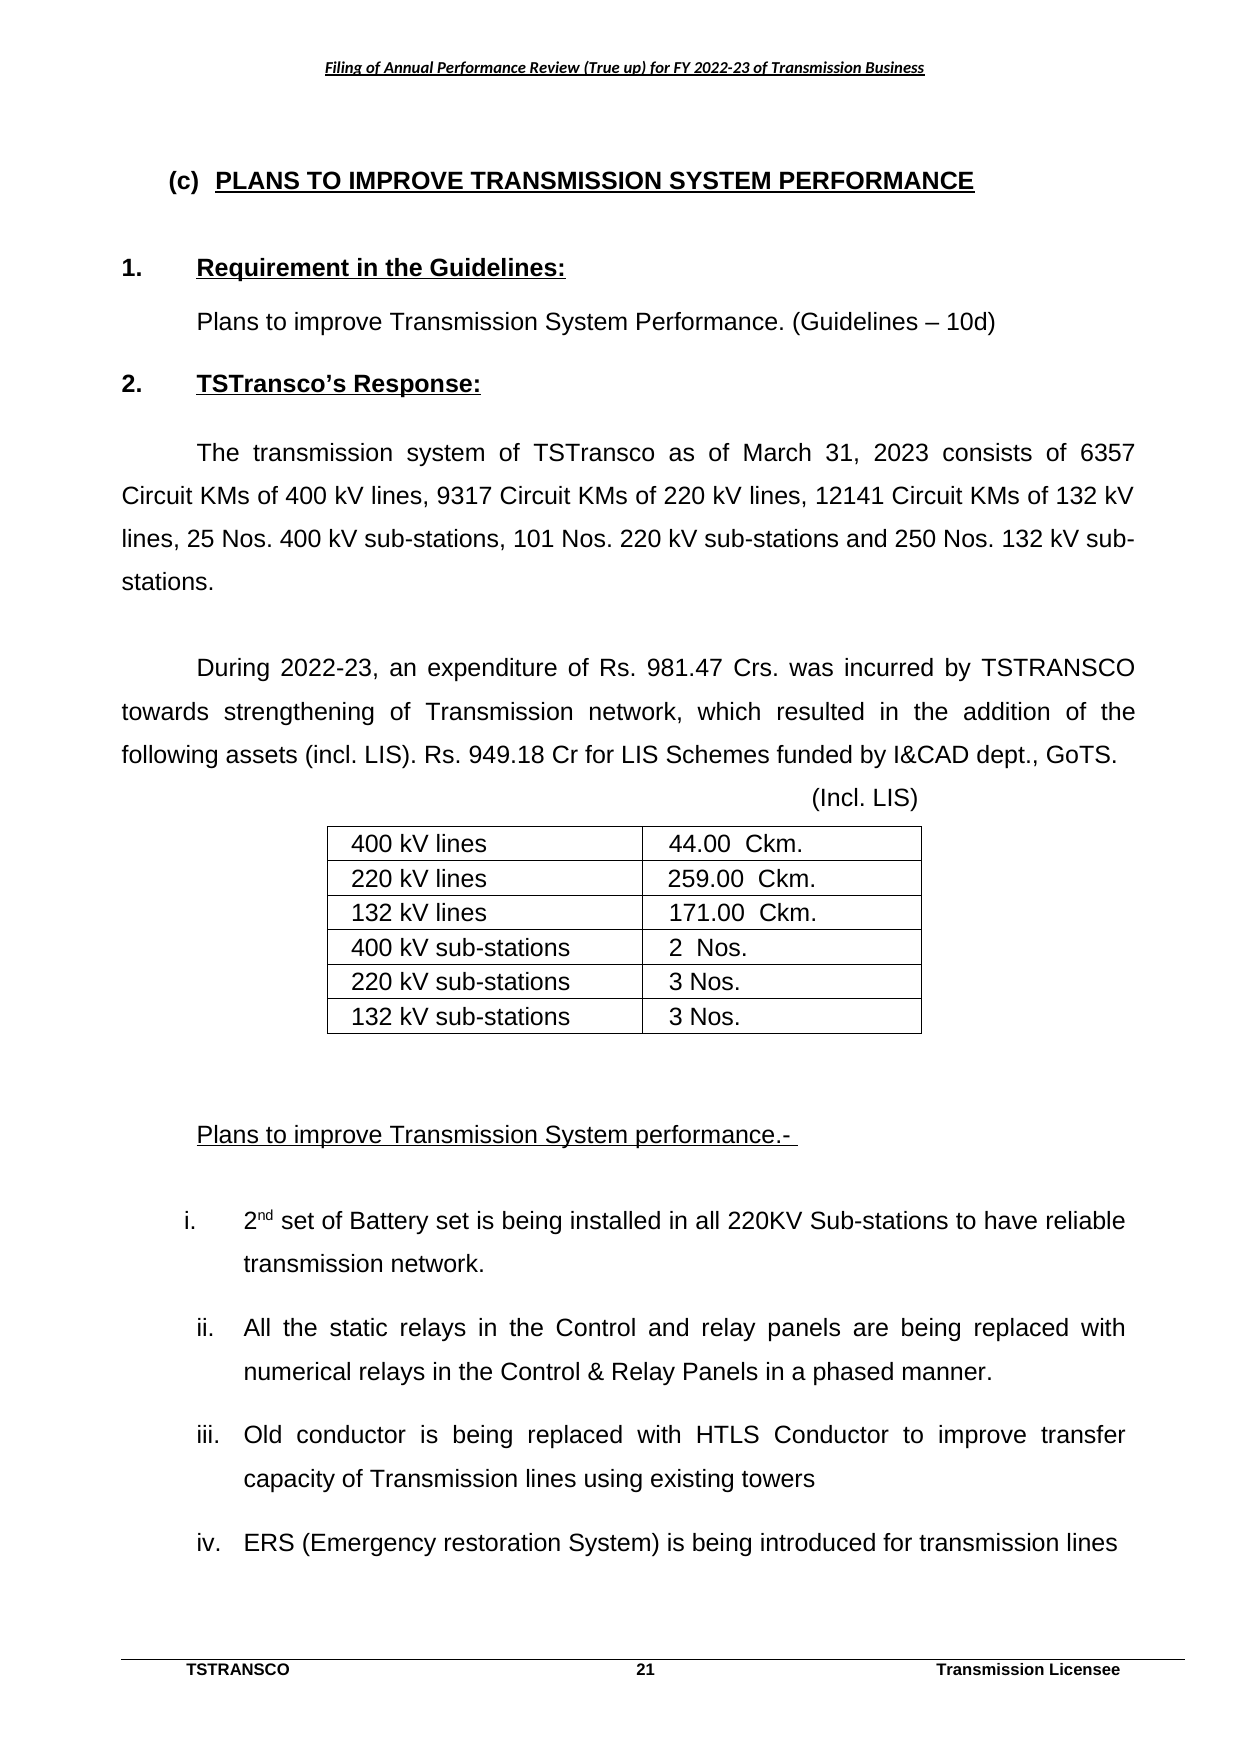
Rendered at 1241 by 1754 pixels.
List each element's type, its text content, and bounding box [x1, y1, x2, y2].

table_cell 3 Nos. [643, 999, 921, 1033]
table_cell 132 kV sub-stations [328, 999, 642, 1033]
table_cell 2 Nos. [643, 930, 921, 964]
text ii. All the static relays in the Control and relay panels are being replaced with numerical relays in the Control & Relay Panels in a phased manner. [196, 1313, 1128, 1385]
table_cell 220 kV sub-stations [328, 965, 642, 998]
table_cell 259.00 Ckm. [643, 861, 921, 895]
table_cell 132 kV lines [328, 896, 642, 929]
text The transmission system of TSTransco as of March 31, 2023 consists of 6357 Circuit KMs of 400 kV lines, 9317 Circuit KMs of 220 kV lines, 12141 Circuit KMs of 132 kV lines, 25 Nos. 400 kV sub-stations, 101 Nos. 220 kV sub-stations and 250 Nos. 132 kV sub-stations. [121, 438, 1137, 596]
table_header 400 kV lines [328, 827, 642, 860]
text (Incl. LIS) [121, 783, 918, 812]
text iv. ERS (Emergency restoration System) is being introduced for transmission lines [196, 1528, 1128, 1556]
table_cell 3 Nos. [643, 965, 921, 998]
text iii. Old conductor is being replaced with HTLS Conductor to improve transfer capacity of Transmission lines using existing towers [196, 1421, 1128, 1492]
text Plans to improve Transmission System performance.- [121, 1120, 1128, 1149]
table_header 44.00 Ckm. [643, 827, 921, 860]
text During 2022-23, an expenditure of Rs. 981.47 Crs. was incurred by TSTRANSCO towards strengthening of Transmission network, which resulted in the addition of the following assets (incl. LIS). Rs. 949.18 Cr for LIS Schemes funded by I&CAD dept., GoTS. [121, 653, 1137, 768]
list TSTransco’s Response: [121, 369, 1137, 398]
text Plans to improve Transmission System Performance. (Guidelines – 10d) [121, 307, 1137, 336]
table_cell 220 kV lines [328, 861, 642, 895]
list PLANS TO IMPROVE TRANSMISSION SYSTEM PERFORMANCE [168, 166, 1128, 195]
table_cell 171.00 Ckm. [643, 896, 921, 929]
list Requirement in the Guidelines: [121, 253, 1137, 282]
table_cell 400 kV sub-stations [328, 930, 642, 964]
list 2nd set of Battery set is being installed in all 220KV Sub-stations to have reliable transmission network. [196, 1206, 1128, 1278]
